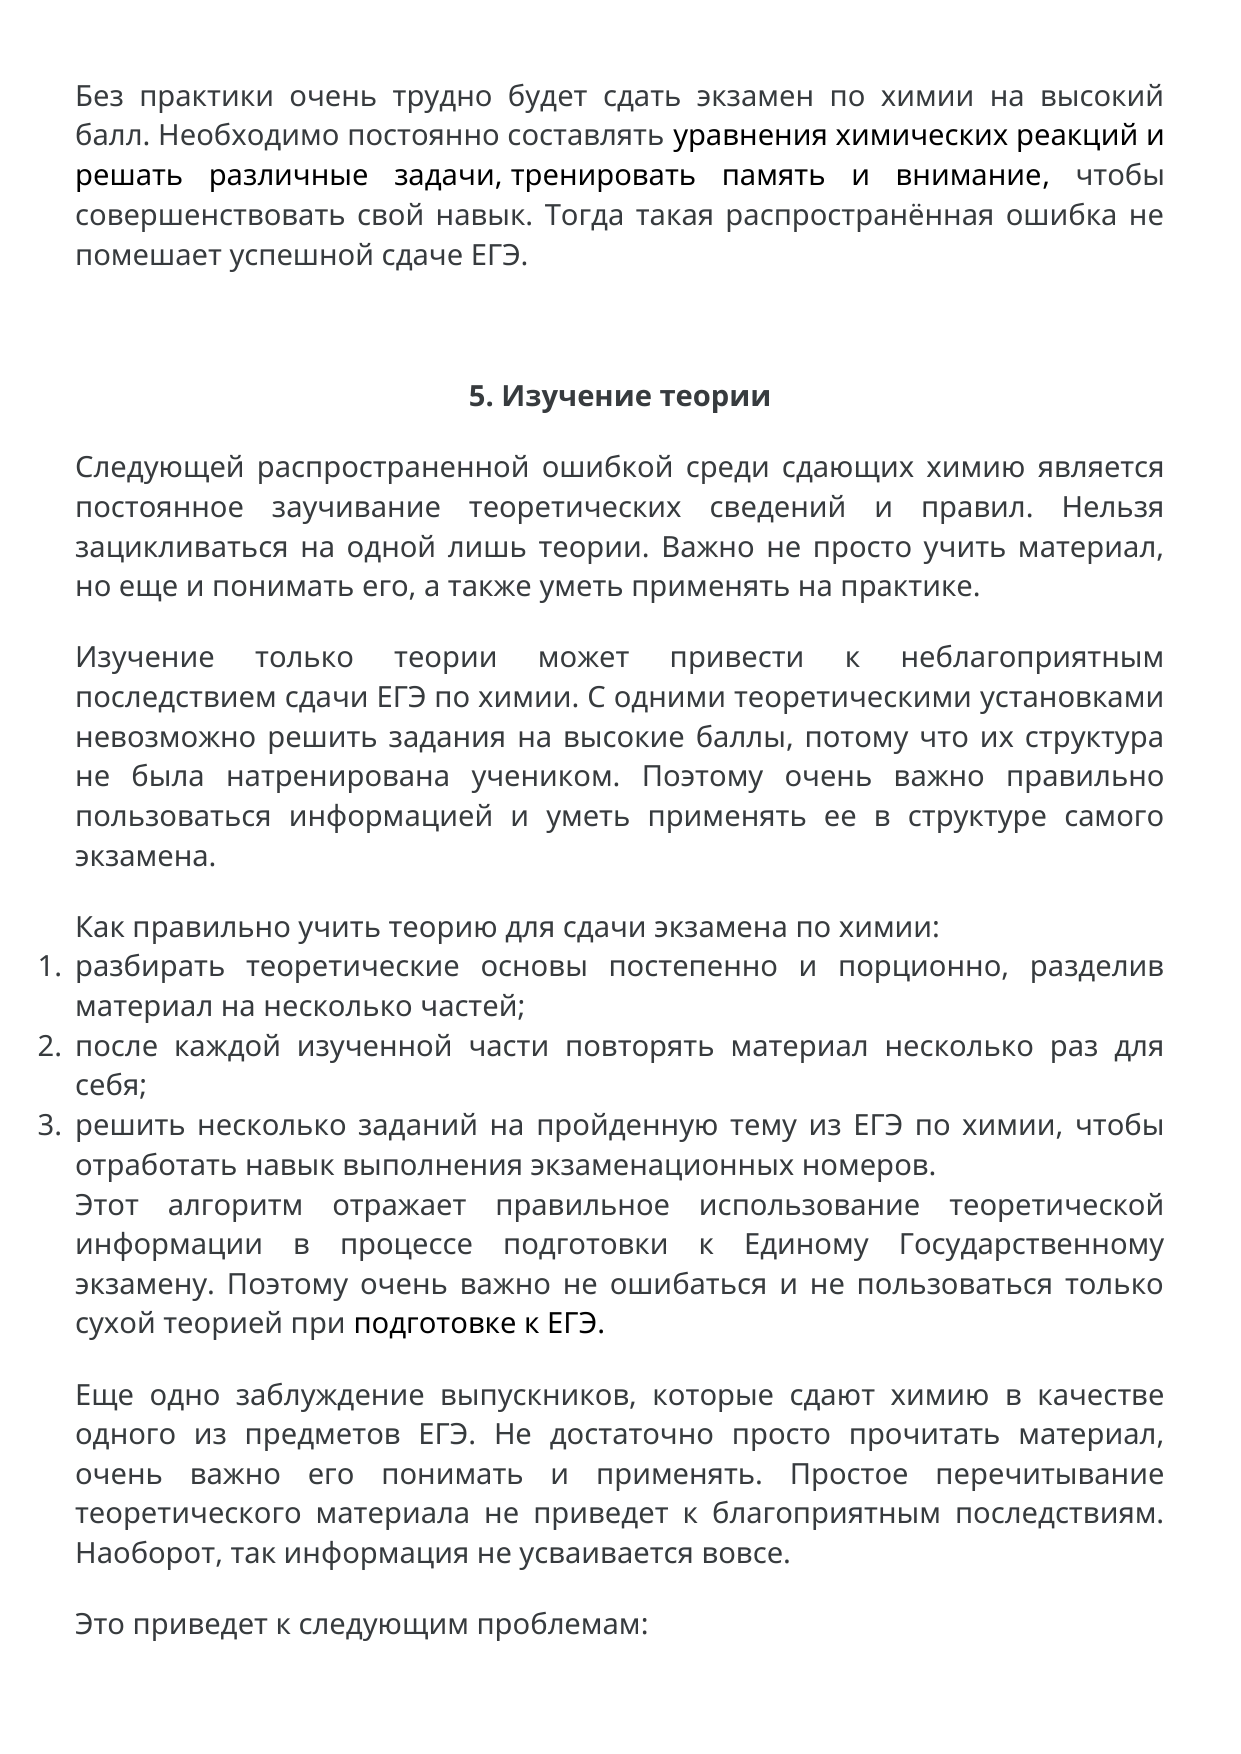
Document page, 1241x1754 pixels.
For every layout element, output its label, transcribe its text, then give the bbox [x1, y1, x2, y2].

text 5. Изучение теории [75, 376, 1165, 415]
list решить несколько заданий на пройденную тему из ЕГЭ по химии, чтобы отработать навык выполнения экзаменационных номеров. [37, 1104, 1165, 1184]
text Следующей распространенной ошибкой среди сдающих химию является постоянное заучивание теоретических сведений и правил. Нельзя зацикливаться на одной лишь теории. Важно не просто учить материал, но еще и понимать его, а также уметь применять на практике. [75, 447, 1165, 605]
list после каждой изученной части повторять материал несколько раз для себя; [37, 1025, 1165, 1104]
text Без практики очень трудно будет сдать экзамен по химии на высокий балл. Необходимо постоянно составлять уравнения химических реакций и решать различные задачи, тренировать память и внимание, чтобы совершенствовать свой навык. Тогда такая распространённая ошибка не помешает успешной сдаче ЕГЭ. [75, 75, 1165, 273]
text Изучение только теории может привести к неблагоприятным последствием сдачи ЕГЭ по химии. С одними теоретическими установками невозможно решить задания на высокие баллы, потому что их структура не была натренирована учеником. Поэтому очень важно правильно пользоваться информацией и уметь применять ее в структуре самого экзамена. [75, 637, 1165, 875]
text Как правильно учить теорию для сдачи экзамена по химии: [75, 906, 1165, 946]
list разбирать теоретические основы постепенно и порционно, разделив материал на несколько частей; [37, 946, 1165, 1025]
text Этот алгоритм отражает правильное использование теоретической информации в процессе подготовки к Единому Государственному экзамену. Поэтому очень важно не ошибаться и не пользоваться только сухой теорией при подготовке к ЕГЭ. [75, 1184, 1165, 1342]
text Это приведет к следующим проблемам: [75, 1603, 1165, 1643]
